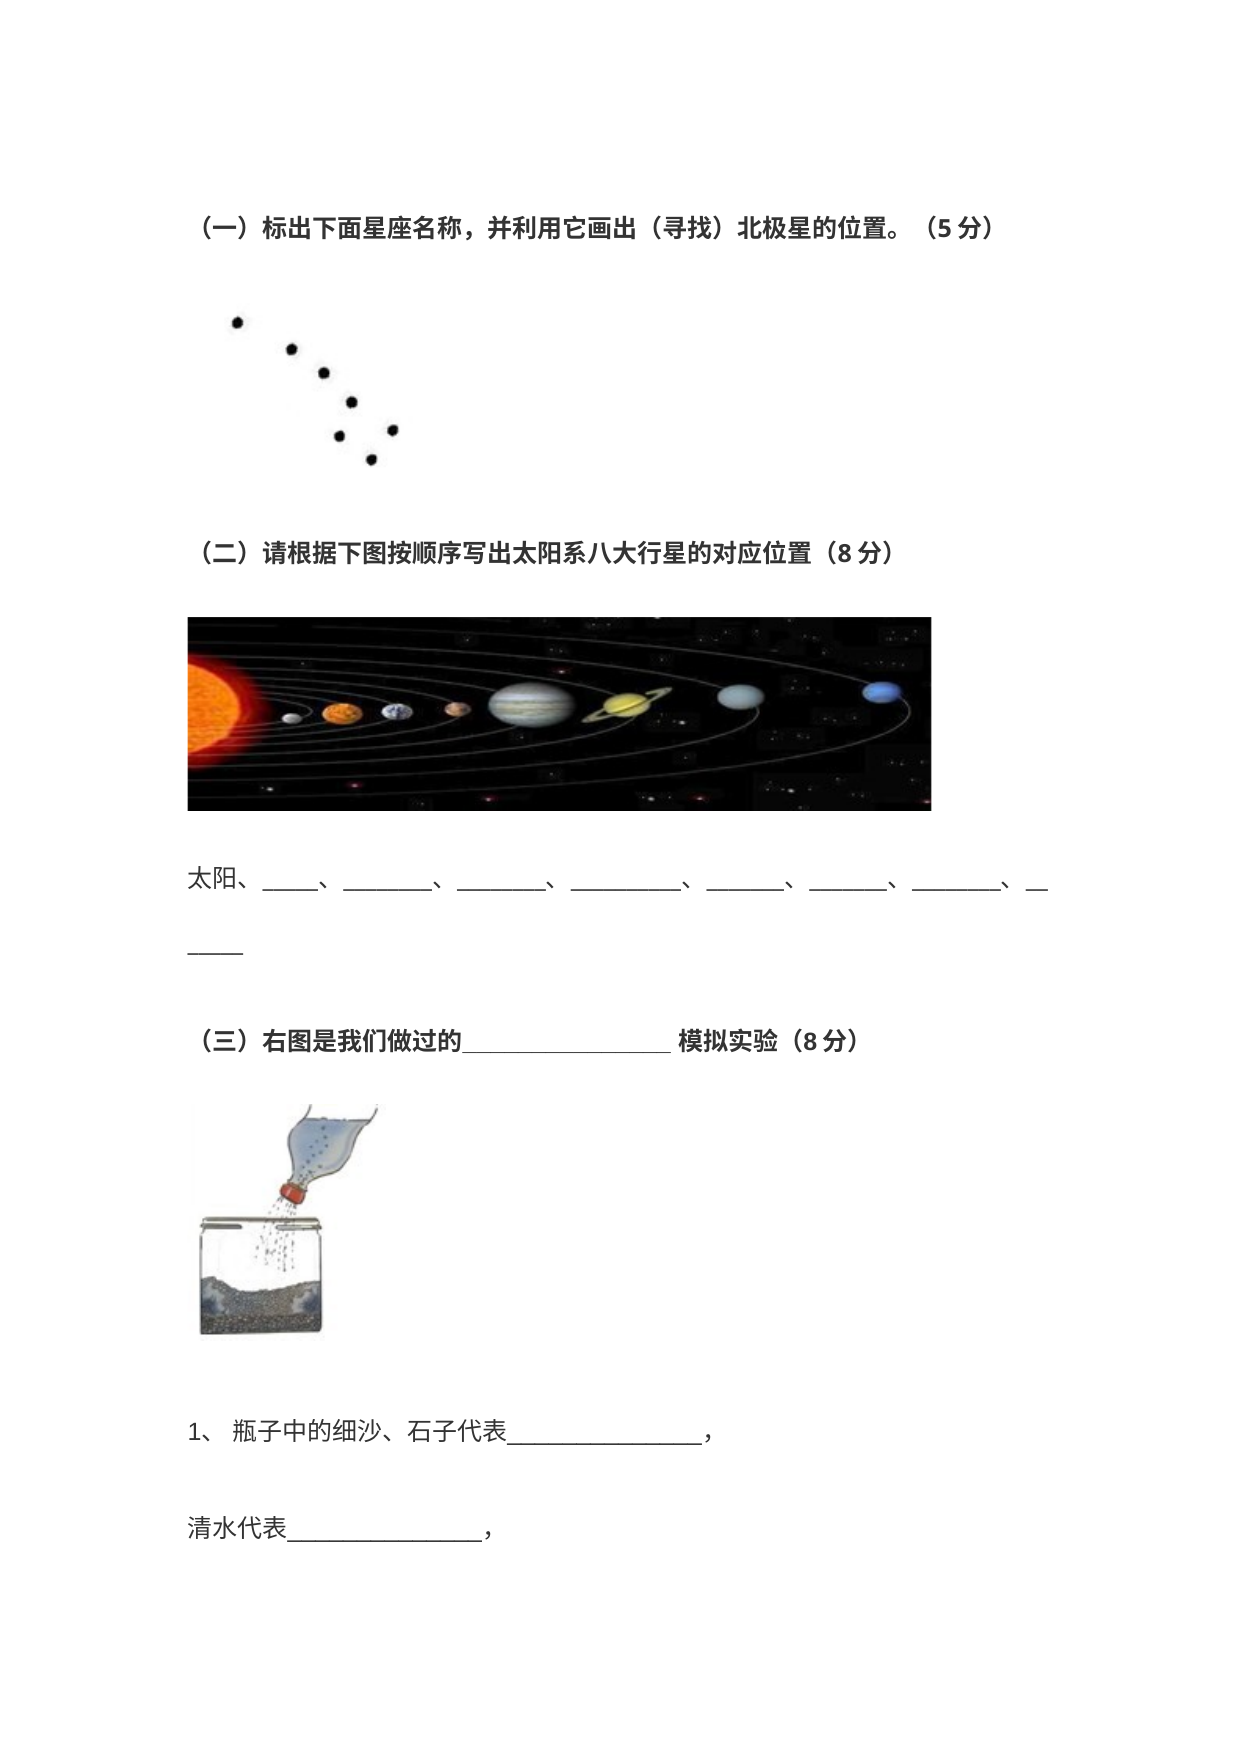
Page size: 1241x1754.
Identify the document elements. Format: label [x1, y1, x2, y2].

text [187, 1104, 1053, 1559]
text [187, 162, 1053, 1072]
picture [187, 292, 458, 483]
picture [187, 617, 932, 811]
picture [187, 1104, 386, 1341]
